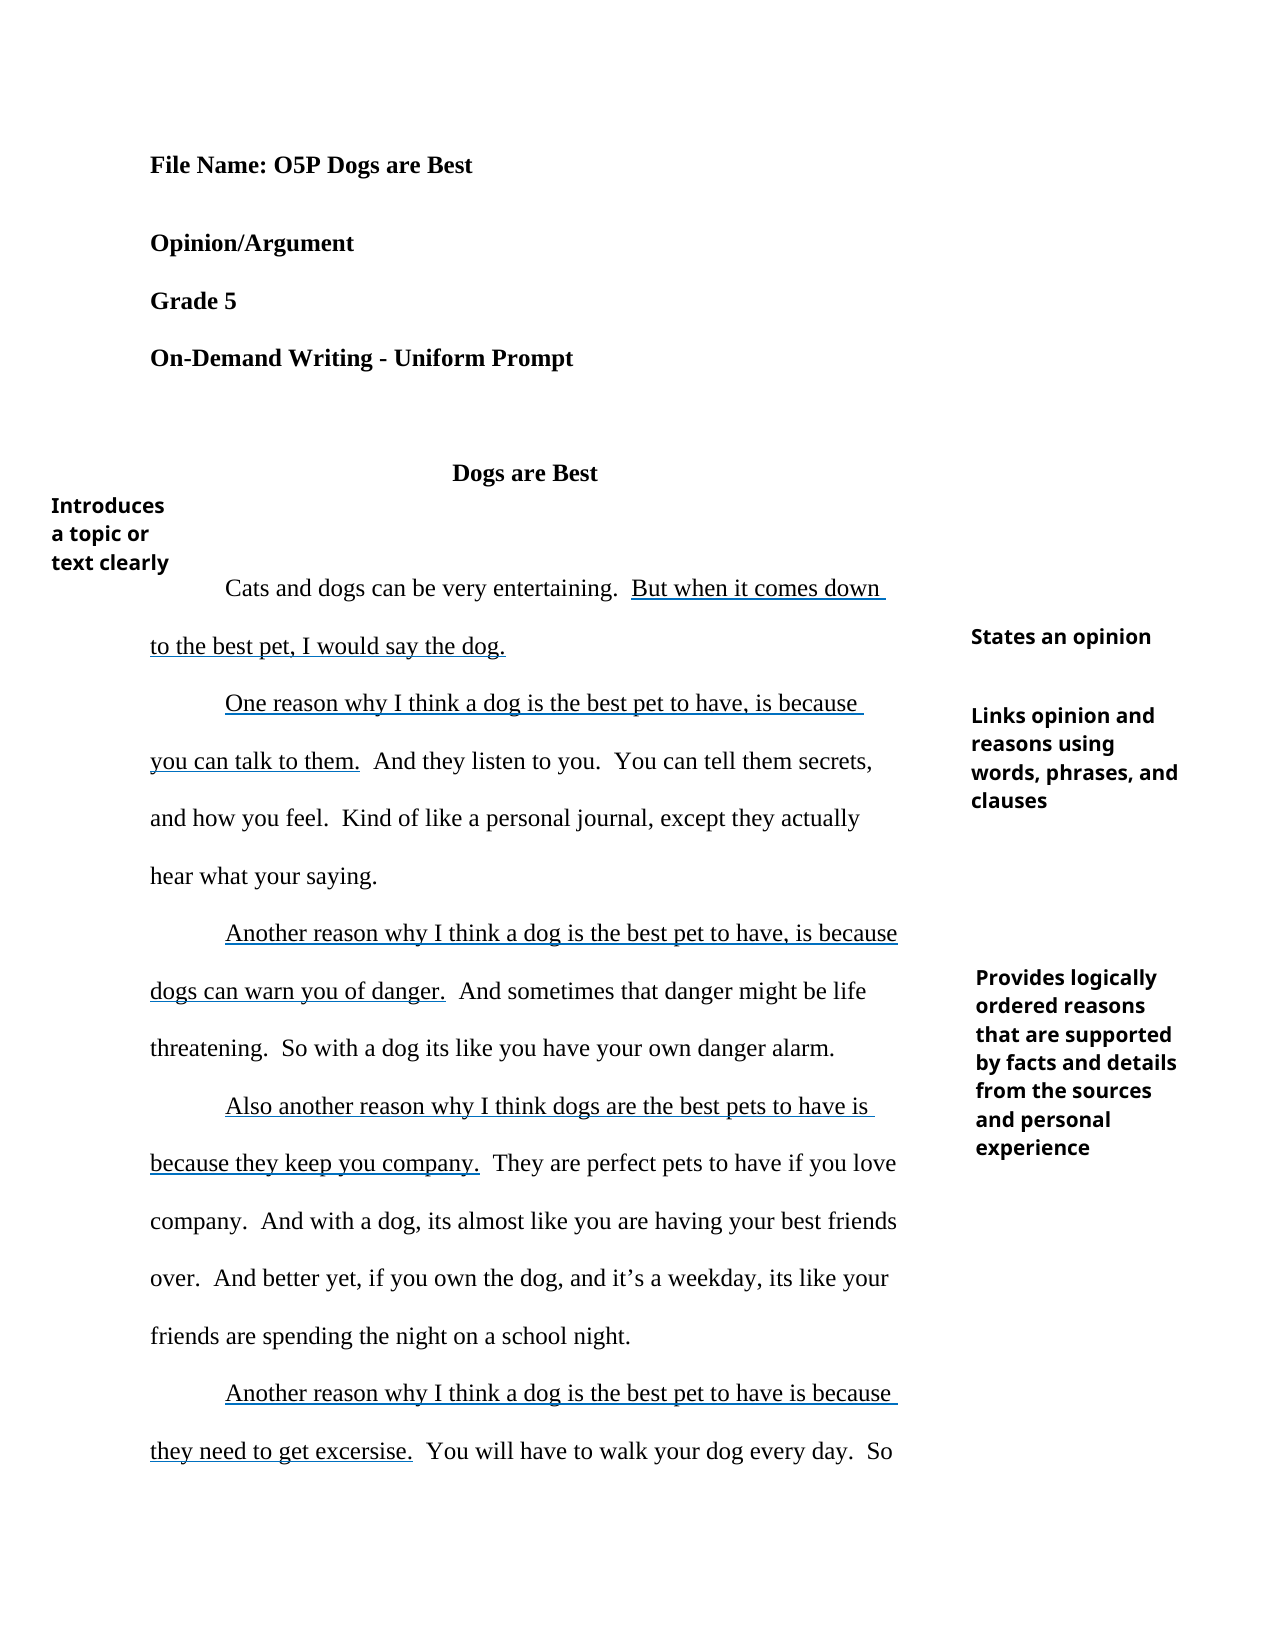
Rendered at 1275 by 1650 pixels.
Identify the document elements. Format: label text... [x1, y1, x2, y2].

text Opinion/Argument [150, 228, 1125, 257]
text On-Demand Writing - Uniform Prompt [150, 343, 1125, 372]
text Cats and dogs can be very entertaining. But when it comes down to the best pet, I would say the dog. [150, 573, 900, 659]
text One reason why I think a dog is the best pet to have, is because you can talk to them. And they listen to you. You can tell them secrets, and how you feel. Kind of like a personal journal, except they actually hear what your saying. [150, 688, 900, 889]
text Also another reason why I think dogs are the best pets to have is because they keep you company. They are perfect pets to have if you love company. And with a dog, its almost like you are having your best friends over. And better yet, if you own the dog, and it’s a weekday, its like your friends are spending the night on a school night. [150, 1091, 900, 1349]
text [150, 1378, 900, 1464]
text File Name: O5P Dogs are Best [150, 150, 1125, 179]
text Another reason why I think a dog is the best pet to have, is because dogs can warn you of danger. And sometimes that danger might be life threatening. So with a dog its like you have your own danger alarm. [150, 918, 900, 1062]
text Grade 5 [150, 286, 1125, 314]
text Dogs are Best [150, 458, 900, 487]
